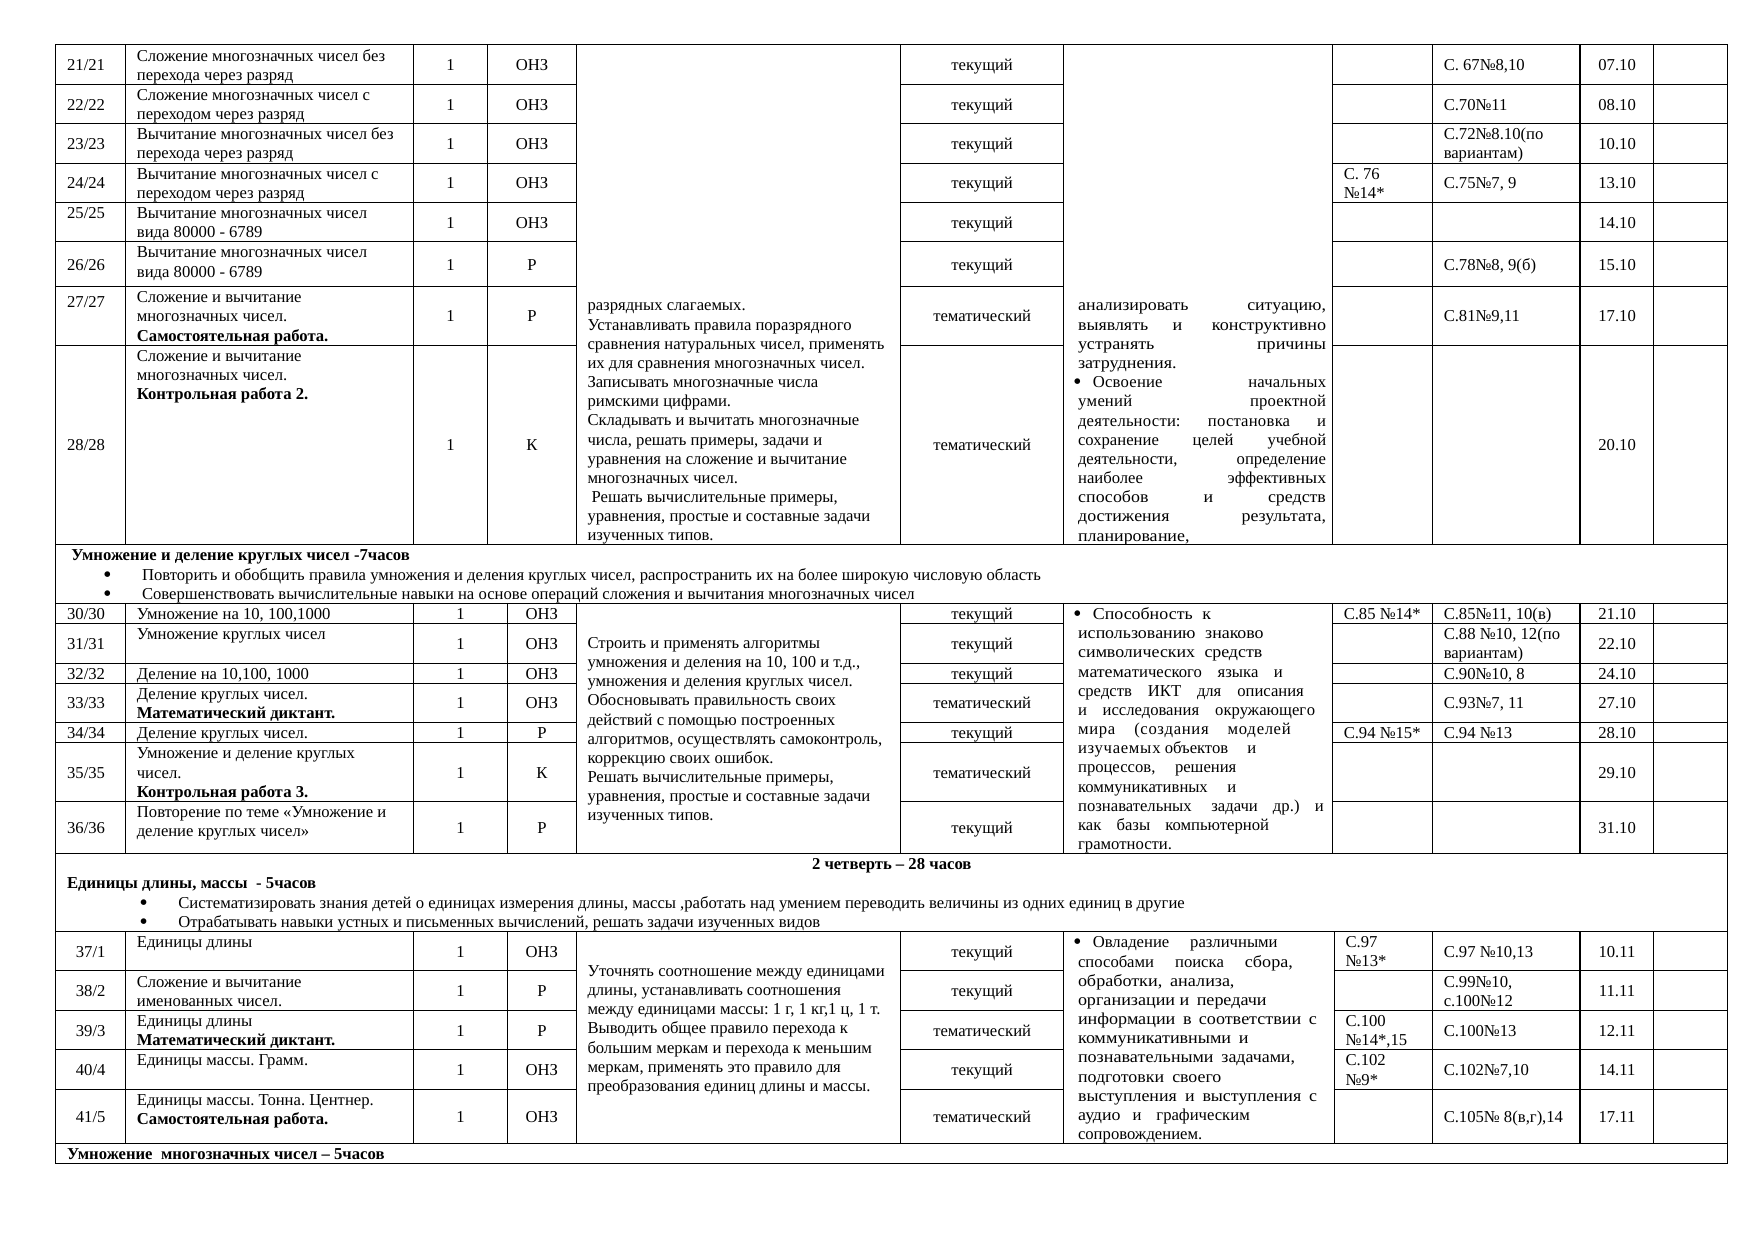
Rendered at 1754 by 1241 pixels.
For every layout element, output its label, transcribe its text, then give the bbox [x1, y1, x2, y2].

table_cell С.70№11 [1433, 85, 1579, 123]
table_cell 1 [414, 203, 487, 241]
table_cell [1654, 124, 1727, 162]
table_cell С. 76 №14* [1333, 164, 1432, 202]
table_cell [1333, 684, 1432, 722]
table_cell ОНЗ [508, 684, 576, 722]
table_cell Умножение круглых чисел [126, 624, 413, 662]
table_cell текущий [901, 971, 1063, 1010]
table_cell [1333, 242, 1432, 286]
table_cell ОНЗ [488, 203, 576, 241]
table_cell 1 [414, 124, 487, 162]
table_cell [1333, 624, 1432, 662]
table_cell 1 [414, 1050, 507, 1088]
table_cell С.97 №10,13 [1433, 932, 1579, 970]
table_cell [1333, 664, 1432, 683]
table_cell [1333, 45, 1432, 84]
table_cell 24/24 [56, 164, 125, 202]
table_cell Единицы длины Математический диктант. [126, 1011, 413, 1049]
table_cell 1 [414, 723, 507, 742]
table_cell ОНЗ [508, 624, 576, 662]
table_cell С.102№7,10 [1433, 1050, 1579, 1088]
table_cell Р [508, 1011, 576, 1049]
table_cell Умножение и деление круглых чисел -7часов Повторить и обобщить правила умножения и деления круглых чисел, распространить их на более широкую числовую область Совершенствовать вычислительные навыки на основе операций сложения и вычитания многозначных чисел [56, 545, 1727, 603]
table_cell [1654, 287, 1727, 344]
table_cell С.100 №14*,15 [1335, 1011, 1432, 1049]
table_cell 1 [414, 802, 507, 853]
table_cell 41/5 [56, 1090, 125, 1143]
table_cell 10.10 [1581, 124, 1653, 162]
table_cell текущий [901, 604, 1063, 623]
table_cell Уточнять соотношение между единицами длины, устанавливать соотношения между единицами массы: 1 г, 1 кг,1 ц, 1 т. Выводить общее правило перехода к большим меркам и перехода к меньшим меркам, применять это правило для преобразования единиц длины и массы. [577, 932, 900, 1143]
table_cell ОНЗ [508, 932, 576, 970]
table_cell 28.10 [1581, 723, 1653, 742]
table_cell Строить и применять алгоритмы умножения и деления на 10, 100 и т.д., умножения и деления круглых чисел. Обосновывать правильность своих действий с помощью построенных алгоритмов, осуществлять самоконтроль, коррекцию своих ошибок. Решать вычислительные примеры, уравнения, простые и составные задачи изученных типов. [577, 604, 900, 853]
table_cell 27.10 [1581, 684, 1653, 722]
table_cell 08.10 [1581, 85, 1653, 123]
table_cell [1654, 203, 1727, 241]
table_cell 1 [414, 242, 487, 286]
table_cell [56, 1144, 1727, 1163]
table_cell текущий [901, 85, 1063, 123]
table_cell 22.10 [1581, 624, 1653, 662]
table_cell С.72№8.10(по вариантам) [1433, 124, 1579, 162]
table_cell 37/1 [56, 932, 125, 970]
table_cell К [488, 346, 576, 544]
table_cell 2 четверть – 28 часов Единицы длины, массы - 5часов Систематизировать знания детей о единицах измерения длины, массы ,работать над умением переводить величины из одних единиц в другие Отрабатывать навыки устных и письменных вычислений, решать задачи изученных видов [56, 854, 1727, 931]
table_cell 07.10 [1581, 45, 1653, 84]
table_cell 1 [414, 743, 507, 801]
table_cell тематический [901, 1011, 1063, 1049]
table_cell тематический [901, 287, 1063, 344]
table_cell С.93№7, 11 [1433, 684, 1579, 722]
table_cell [1333, 85, 1432, 123]
table_cell 22/22 [56, 85, 125, 123]
table_cell 38/2 [56, 971, 125, 1010]
table_cell ОНЗ [488, 124, 576, 162]
table_cell С.78№8, 9(б) [1433, 242, 1579, 286]
table_cell С.100№13 [1433, 1011, 1579, 1049]
table_cell тематический [901, 1090, 1063, 1143]
table_cell Единицы длины [126, 932, 413, 970]
table_cell С.94 №13 [1433, 723, 1579, 742]
table_cell [1433, 346, 1579, 544]
table_cell 32/32 [56, 664, 125, 683]
table_cell Овладение различными способами поиска сбора, обработки, анализа, организации и передачи информации в соответствии с коммуникативными и познавательными задачами, подготовки своего выступления и выступления с аудио и графическим сопровождением. [1064, 932, 1334, 1143]
table_cell 15.10 [1581, 242, 1653, 286]
table_cell 21.10 [1581, 604, 1653, 623]
table_cell [1654, 743, 1727, 801]
table_cell текущий [901, 802, 1063, 853]
table_cell 31.10 [1581, 802, 1653, 853]
table_cell 35/35 [56, 743, 125, 801]
table_cell 1 [414, 85, 487, 123]
table_cell [1335, 1090, 1432, 1143]
table_cell ОНЗ [488, 164, 576, 202]
table_cell [1333, 743, 1432, 801]
table_cell 24.10 [1581, 664, 1653, 683]
table_cell 21/21 [56, 45, 125, 84]
table_cell Р [488, 287, 576, 344]
table_cell текущий [901, 45, 1063, 84]
table_cell Вычитание многозначных чисел с переходом через разряд [126, 164, 413, 202]
table_cell 12.11 [1581, 1011, 1653, 1049]
table_cell ОНЗ [508, 664, 576, 683]
table_cell Вычитание многозначных чисел вида 80000 - 6789 [126, 242, 413, 286]
table_cell 10.11 [1581, 932, 1653, 970]
table_cell 40/4 [56, 1050, 125, 1088]
table_cell [1654, 45, 1727, 84]
table_cell [1654, 164, 1727, 202]
table_cell Умножение и деление круглых чисел. Контрольная работа 3. [126, 743, 413, 801]
table_cell С.94 №15* [1333, 723, 1432, 742]
table_cell С.81№9,11 [1433, 287, 1579, 344]
table_cell Сложение и вычитание многозначных чисел. Самостоятельная работа. [126, 287, 413, 344]
table_cell 1 [414, 346, 487, 544]
table_cell 39/3 [56, 1011, 125, 1049]
table_cell С.105№ 8(в,г),14 [1433, 1090, 1579, 1143]
table_cell С.102 №9* [1335, 1050, 1432, 1088]
table_cell Способность к использованию знаково символических средств математического языка и средств ИКТ для описания и исследования окружающего мира (создания моделей изучаемых объектов и процессов, решения коммуникативных и познавательных задачи др.) и как базы компьютерной грамотности. [1064, 604, 1332, 853]
table_cell [1654, 684, 1727, 722]
table_cell [1333, 124, 1432, 162]
table_cell [1654, 1050, 1727, 1088]
table_cell Р [488, 242, 576, 286]
table_cell 14.10 [1581, 203, 1653, 241]
table_cell [1333, 203, 1432, 241]
table_cell [1654, 1090, 1727, 1143]
table_cell ОНЗ [488, 85, 576, 123]
table_cell 26/26 [56, 242, 125, 286]
table_cell 1 [414, 287, 487, 344]
table_cell С.99№10, с.100№12 [1433, 971, 1579, 1010]
table_cell текущий [901, 1050, 1063, 1088]
table_cell [1335, 971, 1432, 1010]
table_cell 1 [414, 971, 507, 1010]
table_cell Р [508, 802, 576, 853]
table_cell [1654, 624, 1727, 662]
table_cell текущий [901, 203, 1063, 241]
table_cell С.90№10, 8 [1433, 664, 1579, 683]
table_cell 1 [414, 164, 487, 202]
table_cell 14.11 [1581, 1050, 1653, 1088]
table_cell 20.10 [1581, 346, 1653, 544]
table_cell Сложение многозначных чисел с переходом через разряд [126, 85, 413, 123]
table_cell Вычитание многозначных чисел вида 80000 - 6789 [126, 203, 413, 241]
table_cell С.75№7, 9 [1433, 164, 1579, 202]
table_cell [1654, 346, 1727, 544]
table_cell Умножение на 10, 100,1000 [126, 604, 413, 623]
table_cell текущий [901, 164, 1063, 202]
table_cell 1 [414, 604, 507, 623]
table_cell 31/31 [56, 624, 125, 662]
table_cell ОНЗ [508, 1050, 576, 1088]
table_cell текущий [901, 624, 1063, 662]
table_cell 29.10 [1581, 743, 1653, 801]
table_cell [1654, 604, 1727, 623]
table_cell С. 67№8,10 [1433, 45, 1579, 84]
table_cell [1654, 723, 1727, 742]
table_cell К [508, 743, 576, 801]
table_cell 25/25 [56, 203, 125, 241]
table_cell текущий [901, 723, 1063, 742]
table_cell 1 [414, 684, 507, 722]
table_cell Р [508, 971, 576, 1010]
table_cell Сложение и вычитание многозначных чисел. Контрольная работа 2. [126, 346, 413, 544]
table_cell 13.10 [1581, 164, 1653, 202]
table_cell [1654, 932, 1727, 970]
table_cell текущий [901, 242, 1063, 286]
table_cell Р [508, 723, 576, 742]
table_cell тематический [901, 346, 1063, 544]
table_cell С.85№11, 10(в) [1433, 604, 1579, 623]
table_cell [1433, 802, 1579, 853]
table_cell 1 [414, 932, 507, 970]
table_cell текущий [901, 664, 1063, 683]
table_cell Деление круглых чисел. Математический диктант. [126, 684, 413, 722]
table_cell 36/36 [56, 802, 125, 853]
table_cell [1654, 802, 1727, 853]
table_cell С.88 №10, 12(по вариантам) [1433, 624, 1579, 662]
table_cell 11.11 [1581, 971, 1653, 1010]
table_cell [1433, 203, 1579, 241]
table_cell 33/33 [56, 684, 125, 722]
table_cell [1333, 287, 1432, 344]
table_cell С.85 №14* [1333, 604, 1432, 623]
table_cell ОНЗ [508, 604, 576, 623]
table_cell Единицы массы. Грамм. [126, 1050, 413, 1088]
table_cell ОНЗ [508, 1090, 576, 1143]
table_cell Деление на 10,100, 1000 [126, 664, 413, 683]
table_cell 1 [414, 45, 487, 84]
table_cell Повторение по теме «Умножение и деление круглых чисел» [126, 802, 413, 853]
table_cell 1 [414, 624, 507, 662]
table_cell [1654, 664, 1727, 683]
table_cell [1333, 802, 1432, 853]
table_cell С.97 №13* [1335, 932, 1432, 970]
table_cell Деление круглых чисел. [126, 723, 413, 742]
table_cell 1 [414, 1011, 507, 1049]
table_cell ОНЗ [488, 45, 576, 84]
table_cell [1654, 971, 1727, 1010]
table_cell 28/28 [56, 346, 125, 544]
table_cell [1654, 242, 1727, 286]
table_cell текущий [901, 124, 1063, 162]
table_cell 17.10 [1581, 287, 1653, 344]
table_cell 17.11 [1581, 1090, 1653, 1143]
table_cell 27/27 [56, 287, 125, 344]
table_cell [1654, 85, 1727, 123]
table_cell [1654, 1011, 1727, 1049]
table_cell 30/30 [56, 604, 125, 623]
table_cell [1433, 743, 1579, 801]
table_cell 34/34 [56, 723, 125, 742]
table_cell текущий [901, 932, 1063, 970]
table_cell 1 [414, 664, 507, 683]
table_cell 1 [414, 1090, 507, 1143]
table_cell тематический [901, 684, 1063, 722]
table_cell [1333, 346, 1432, 544]
table_cell тематический [901, 743, 1063, 801]
table_cell Сложение многозначных чисел без перехода через разряд [126, 45, 413, 84]
table_cell Единицы массы. Тонна. Центнер. Самостоятельная работа. [126, 1090, 413, 1143]
table_cell Вычитание многозначных чисел без перехода через разряд [126, 124, 413, 162]
table_cell Сложение и вычитание именованных чисел. [126, 971, 413, 1010]
table_cell 23/23 [56, 124, 125, 162]
